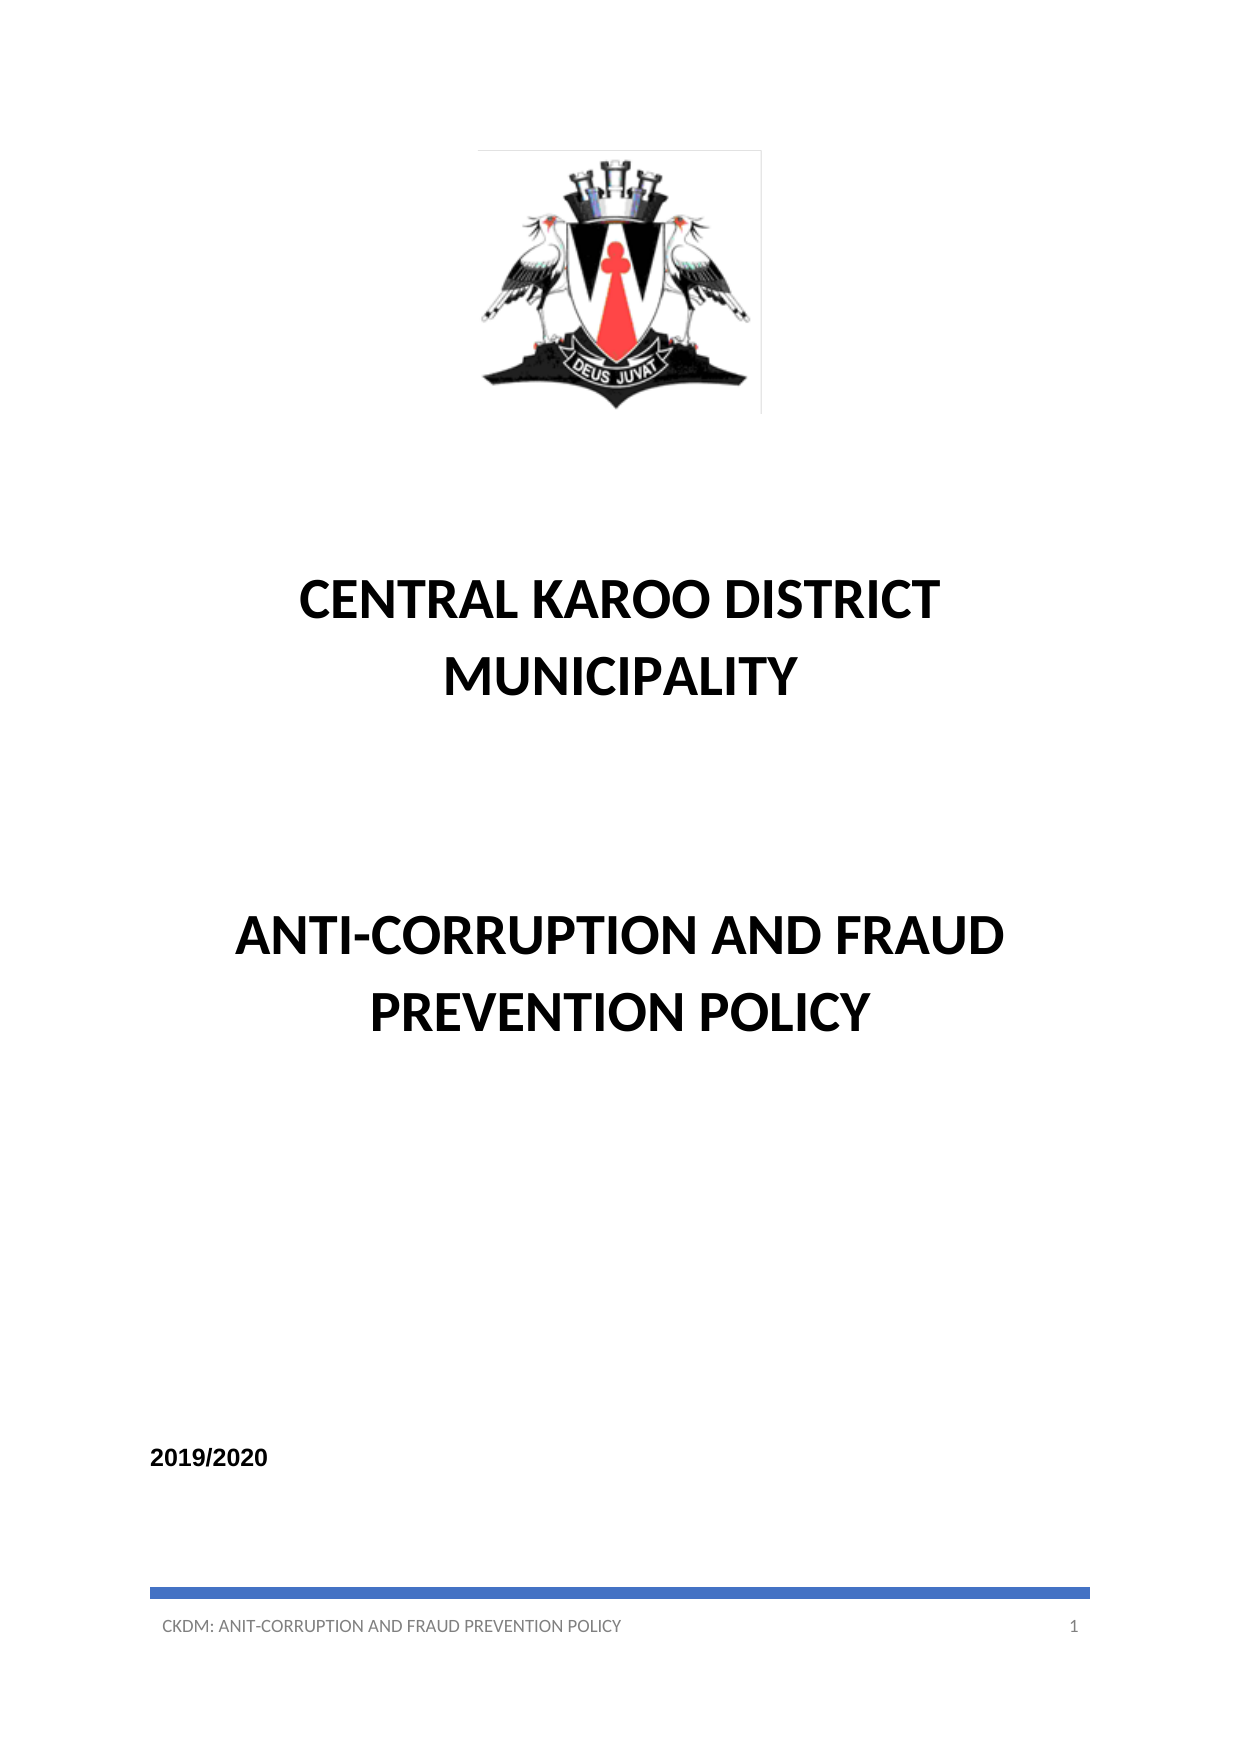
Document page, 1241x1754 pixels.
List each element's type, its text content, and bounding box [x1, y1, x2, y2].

text 2019/2020 [150, 1443, 1090, 1472]
text ANTI-CORRUPTION AND FRAUD PREVENTION POLICY [150, 898, 1090, 1046]
text CENTRAL KAROO DISTRICT MUNICIPALITY [150, 562, 1090, 710]
picture [477, 150, 763, 414]
